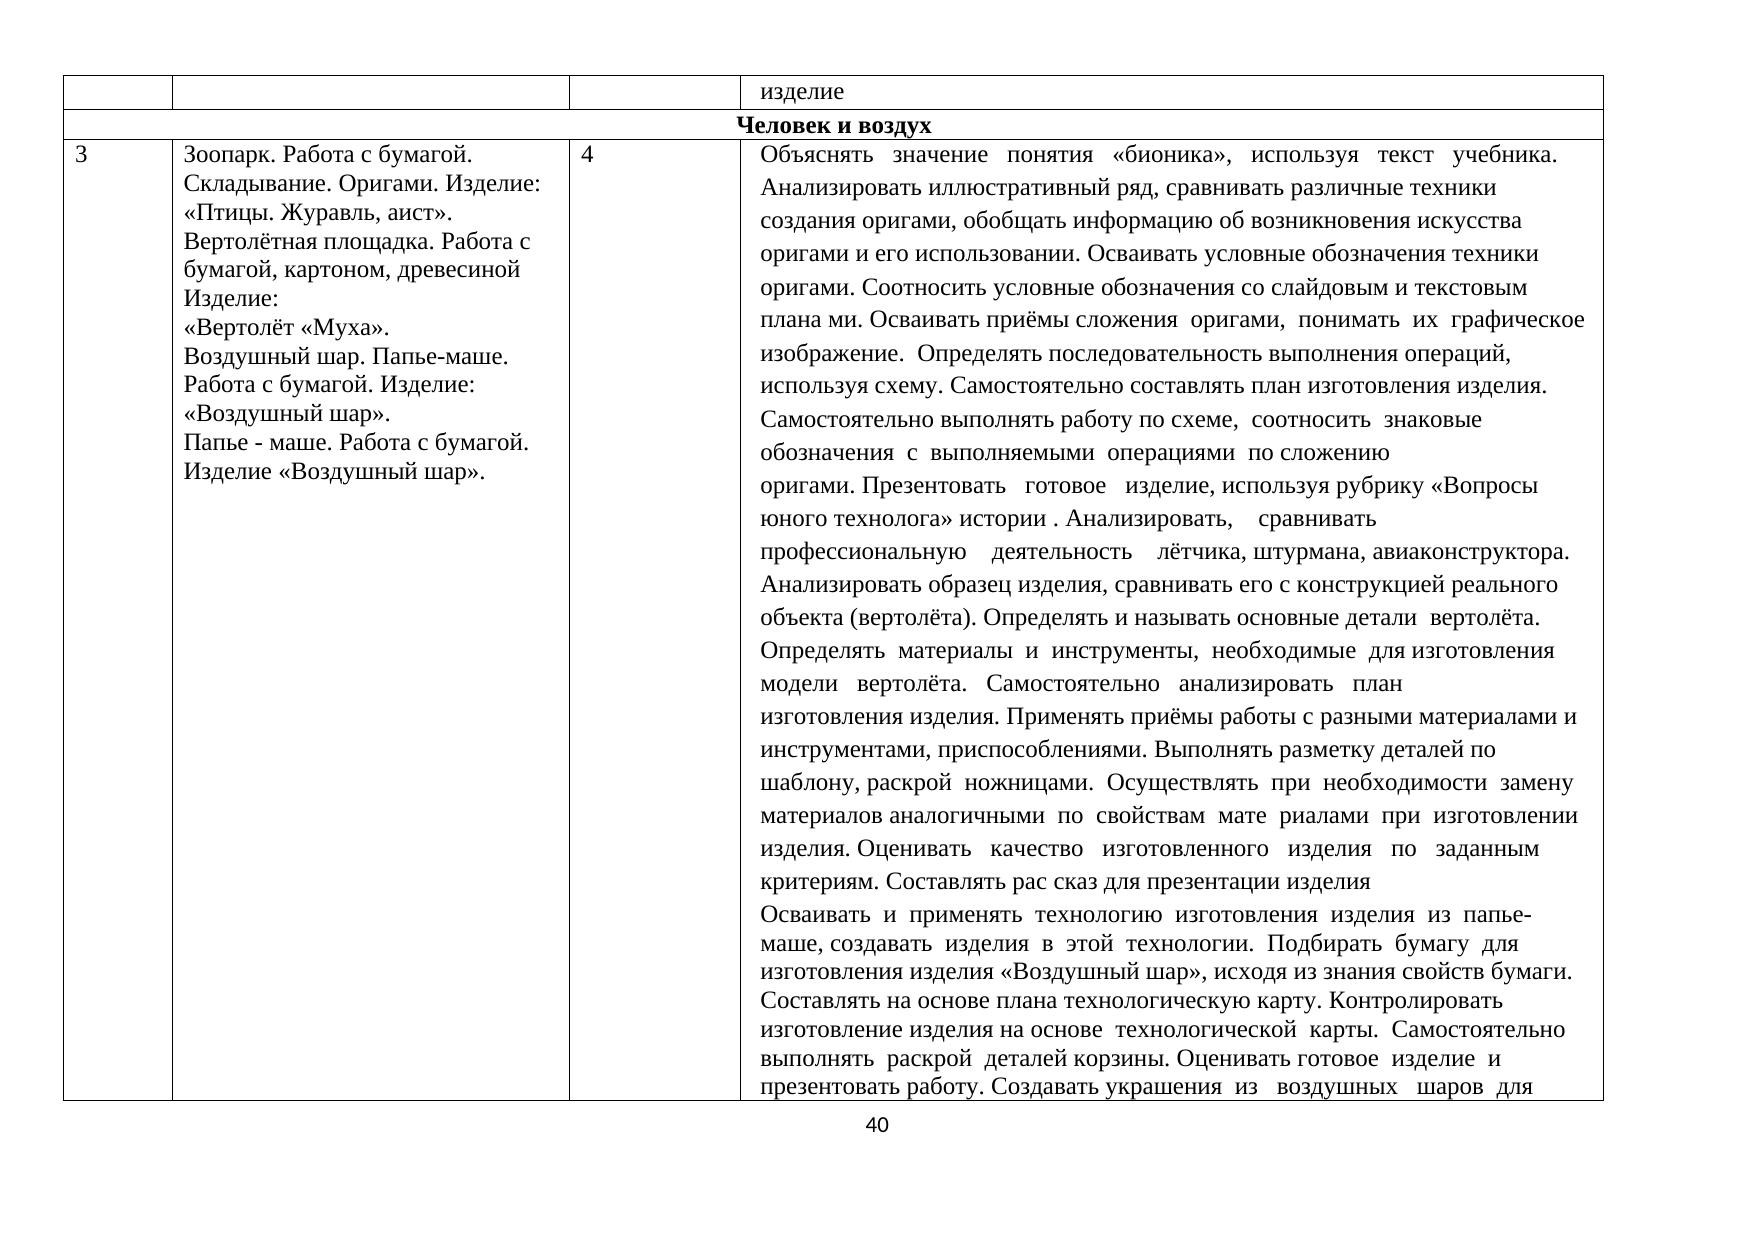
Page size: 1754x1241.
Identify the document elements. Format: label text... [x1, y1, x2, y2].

table_cell Человек и воздух [64, 110, 1603, 138]
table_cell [741, 140, 1603, 1100]
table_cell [173, 76, 569, 109]
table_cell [173, 140, 569, 1100]
table_cell 3 [64, 140, 172, 1100]
table_cell 4 [570, 76, 740, 109]
table_cell 3 [64, 76, 172, 109]
table_cell 4 [570, 140, 740, 1100]
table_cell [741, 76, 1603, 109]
